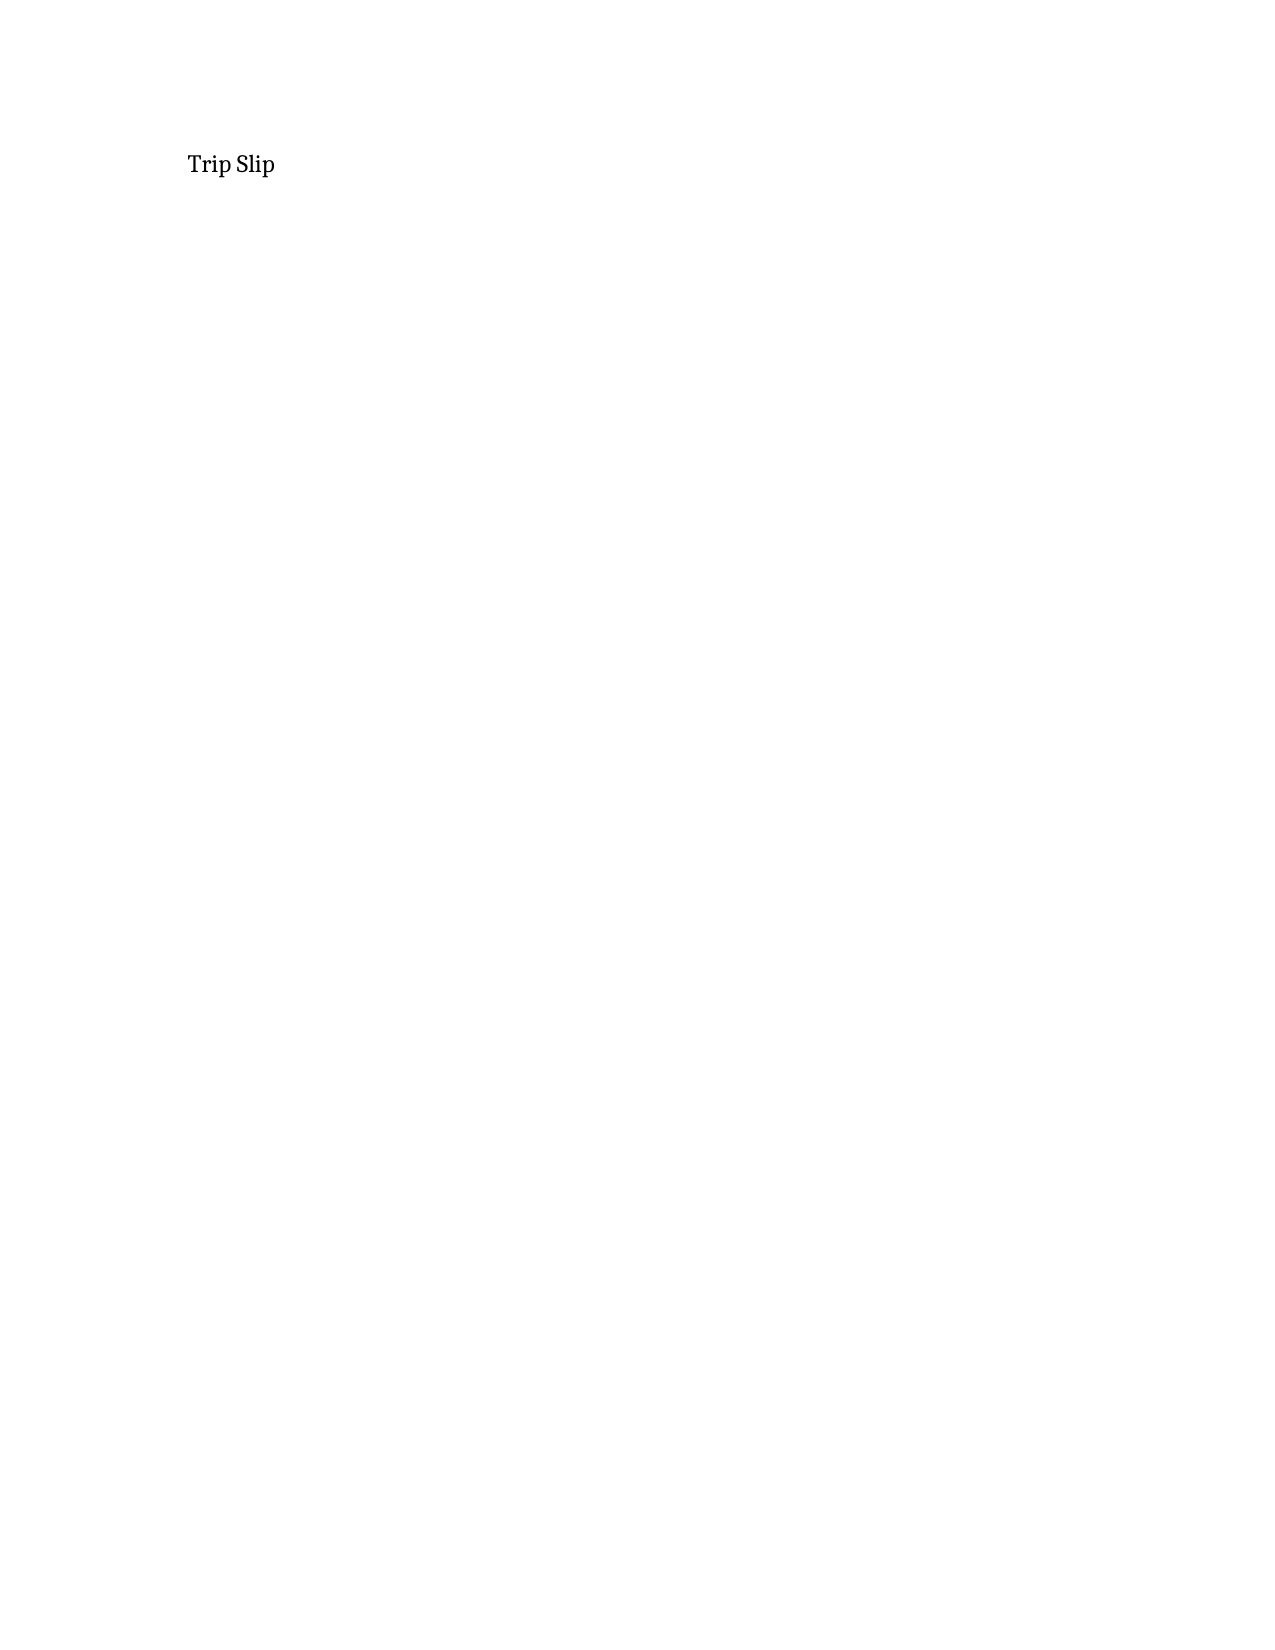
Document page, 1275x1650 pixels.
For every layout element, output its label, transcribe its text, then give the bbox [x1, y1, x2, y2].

text Trip Slip [187, 150, 1087, 179]
